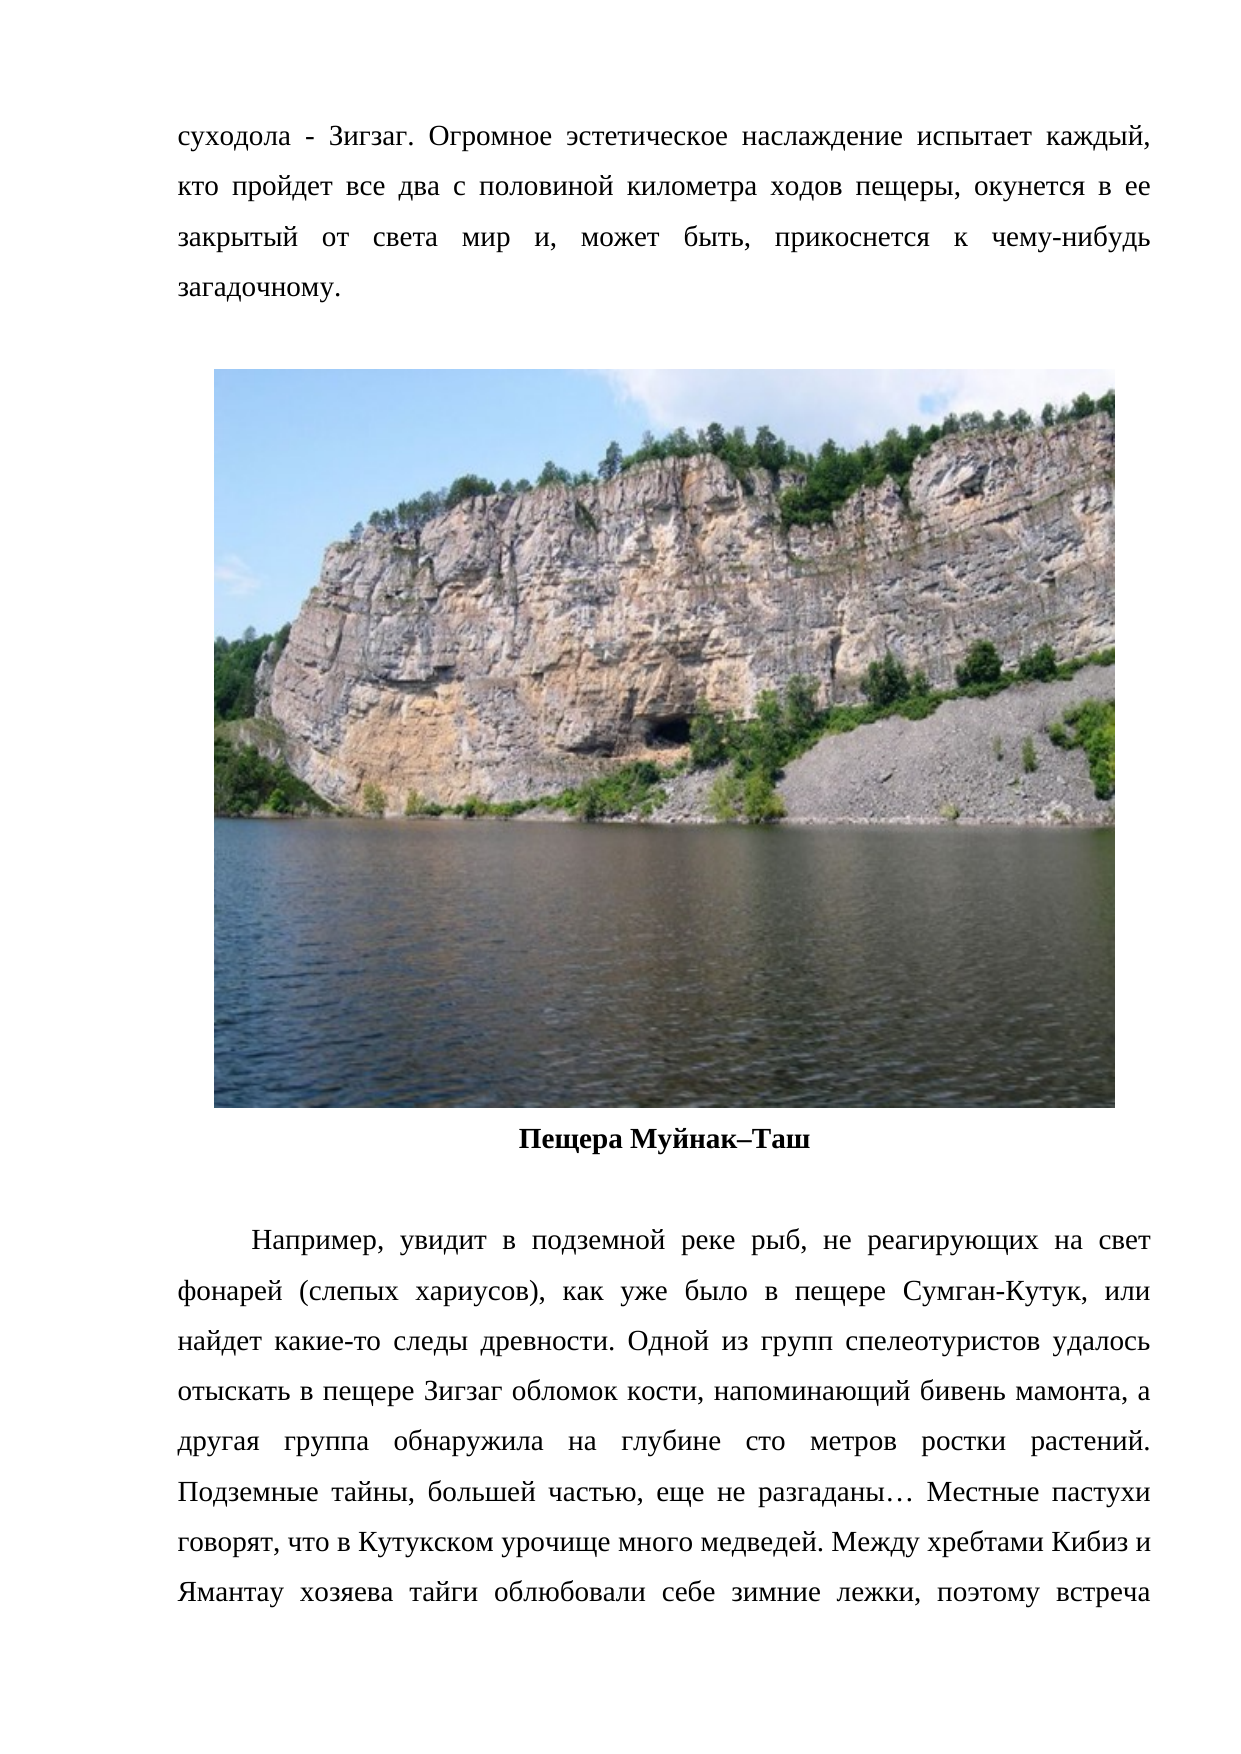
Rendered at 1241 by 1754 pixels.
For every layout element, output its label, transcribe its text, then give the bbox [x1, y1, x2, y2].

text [177, 1222, 1152, 1608]
picture [214, 369, 1115, 1108]
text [177, 118, 1152, 303]
text Пещера Муйнак–Таш [177, 1122, 1152, 1155]
